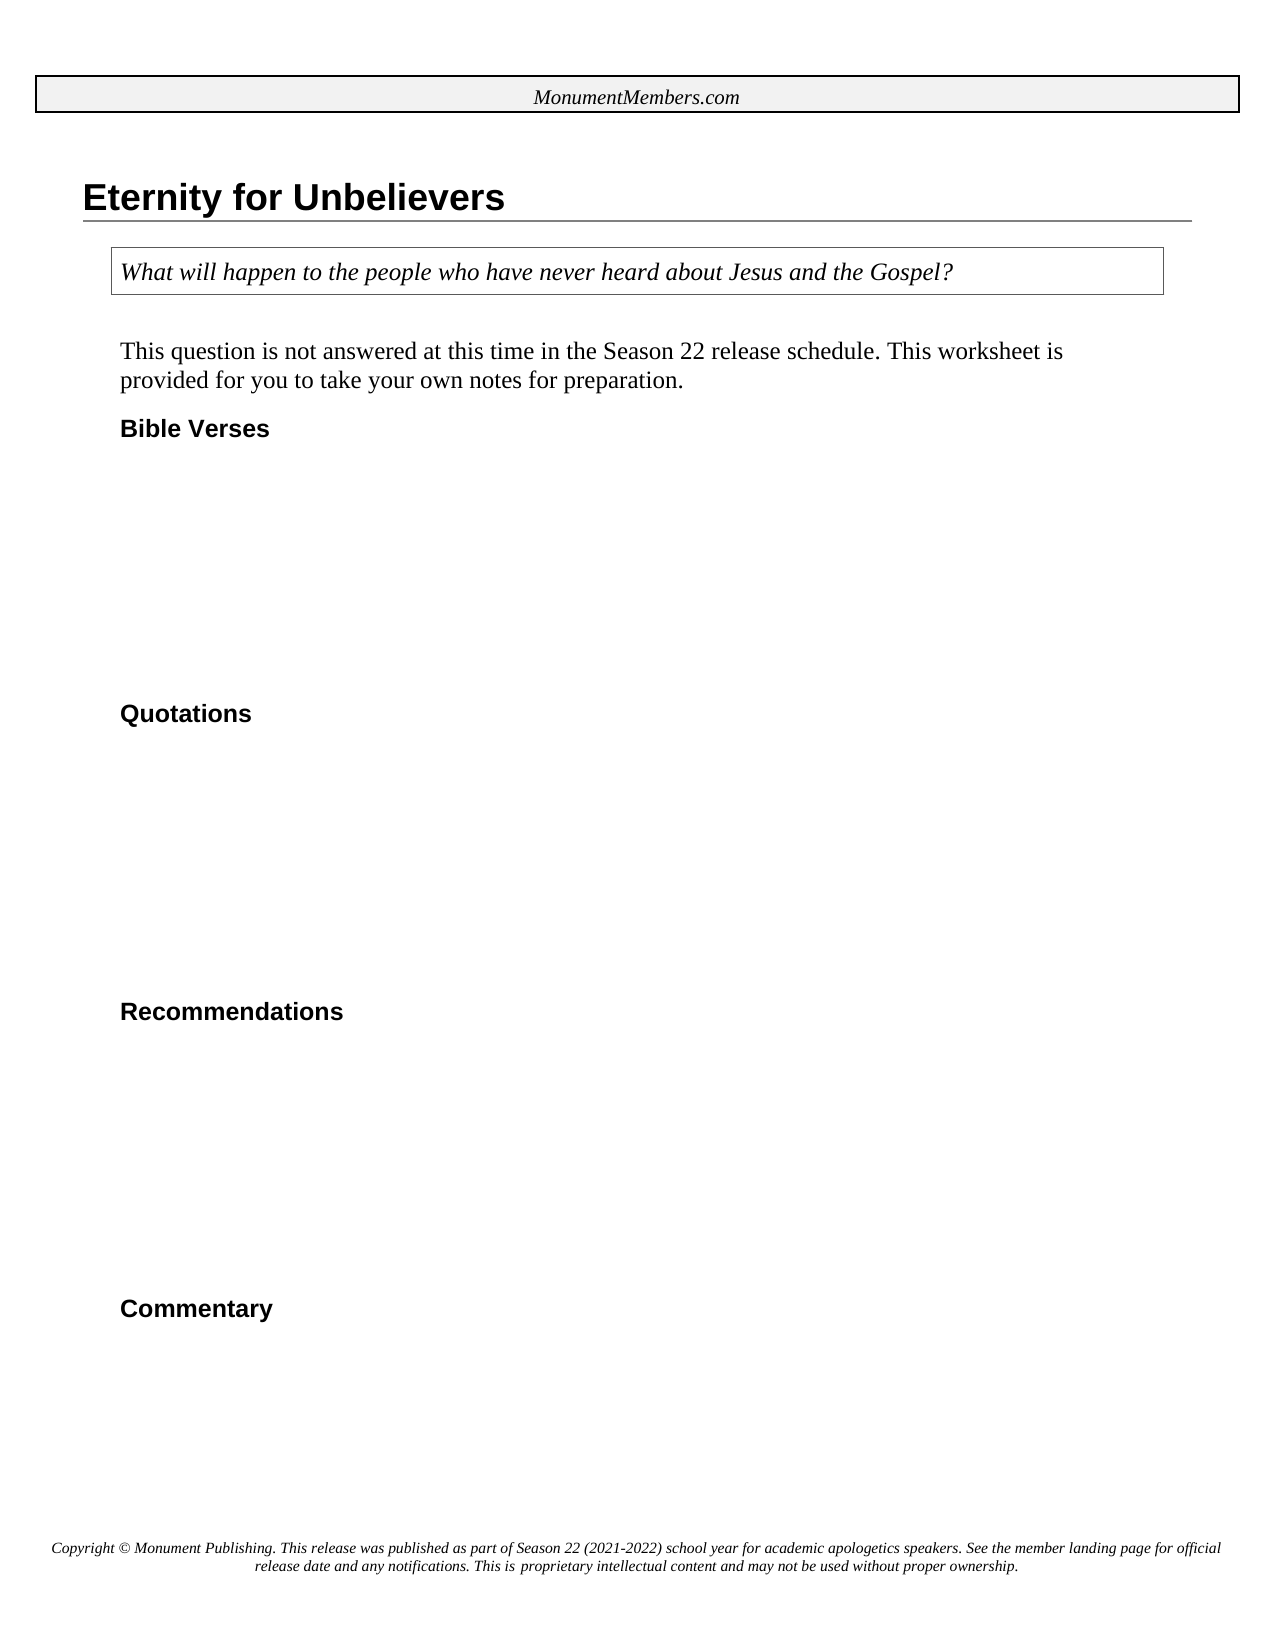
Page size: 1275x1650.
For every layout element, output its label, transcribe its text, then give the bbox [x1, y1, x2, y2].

text Recommendations [120, 996, 1155, 1025]
text What will happen to the people who have never heard about Jesus and the Gospel? [112, 248, 1163, 294]
text Quotations [120, 699, 1155, 728]
subtitle Eternity for Unbelievers [82, 175, 1192, 222]
text Commentary [120, 1294, 1155, 1323]
text Bible Verses [120, 414, 1155, 443]
list This question is not answered at this time in the Season 22 release schedule. This worksheet is provided for you to take your own notes for preparation. [120, 336, 1155, 393]
